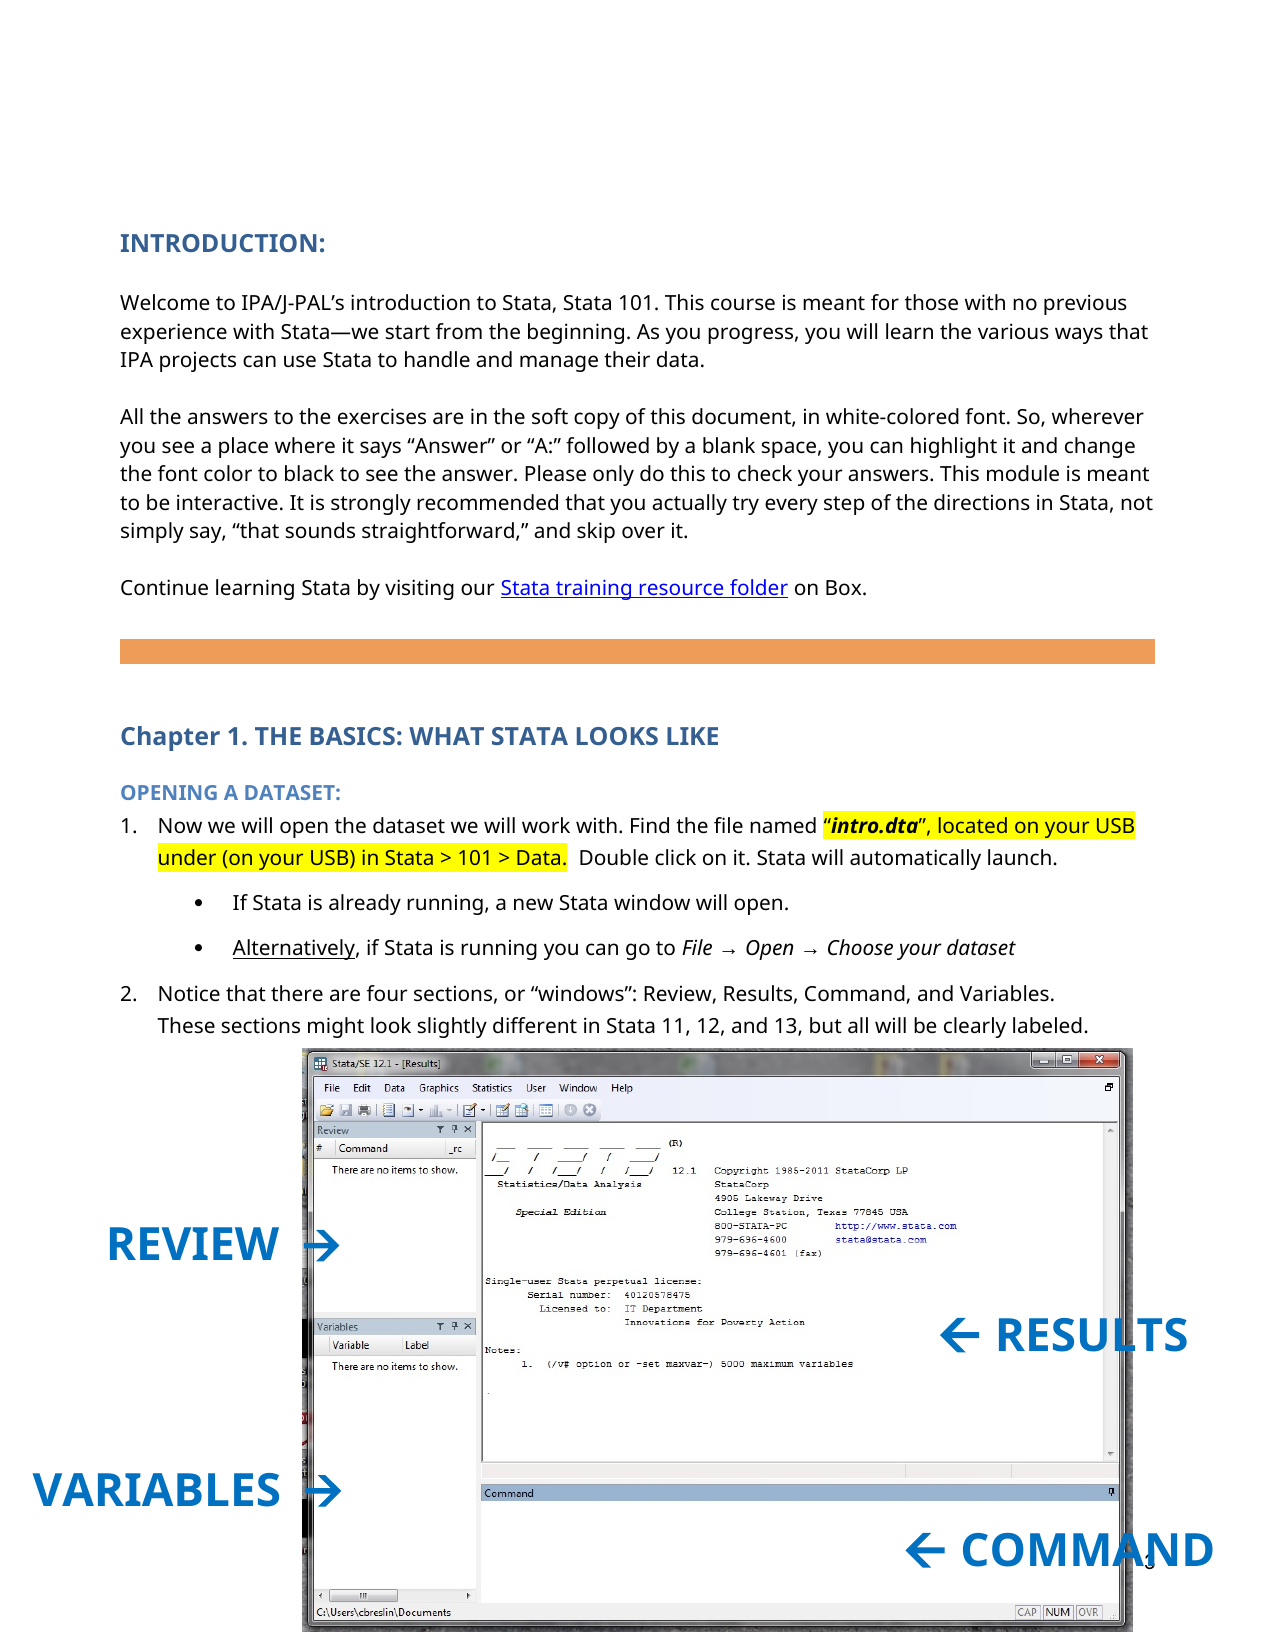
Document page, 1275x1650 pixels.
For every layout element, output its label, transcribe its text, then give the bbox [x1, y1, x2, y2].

list If Stata is already running, a new Stata window will open. [195, 888, 1155, 917]
list These sections might look slightly different in Stata 11, 12, and 13, but all will be clearly labeled. [157, 1011, 1155, 1040]
picture [302, 1048, 1133, 1632]
subtitle Chapter 1. THE BASICS: WHAT STATA LOOKS LIKE [120, 718, 1155, 752]
picture [1124, 1539, 1132, 1552]
text Welcome to IPA/J-PAL’s introduction to Stata, Stata 101. This course is meant for those with no previous experience with Stata—we start from the beginning. As you progress, you will learn the various ways that IPA projects can use Stata to handle and manage their data. [120, 288, 1155, 374]
subtitle OPENING A DATASET: [120, 778, 1155, 807]
list Notice that there are four sections, or “windows”: Review, Results, Command, and Variables. [120, 979, 1155, 1007]
text Continue learning Stata by visiting our Stata training resource folder on Box. [120, 573, 1155, 601]
text All the answers to the exercises are in the soft copy of this document, in white-colored font. So, wherever you see a place where it says “Answer” or “A:” followed by a blank space, you can highlight it and change the font color to black to see the answer. Please only do this to check your answers. This module is meant to be interactive. It is strongly recommended that you actually try every step of the directions in Stata, not simply say, “that sounds straightforward,” and skip over it. [120, 402, 1155, 544]
list Now we will open the dataset we will work with. Find the file named “intro.dta”, located on your USB under (on your USB) in Stata > 101 > Data. Double click on it. Stata will automatically launch. [120, 811, 1155, 872]
list Alternatively, if Stata is running you can go to File → Open → Choose your dataset [195, 933, 1155, 962]
subtitle INTRODUCTION: [120, 226, 1155, 260]
